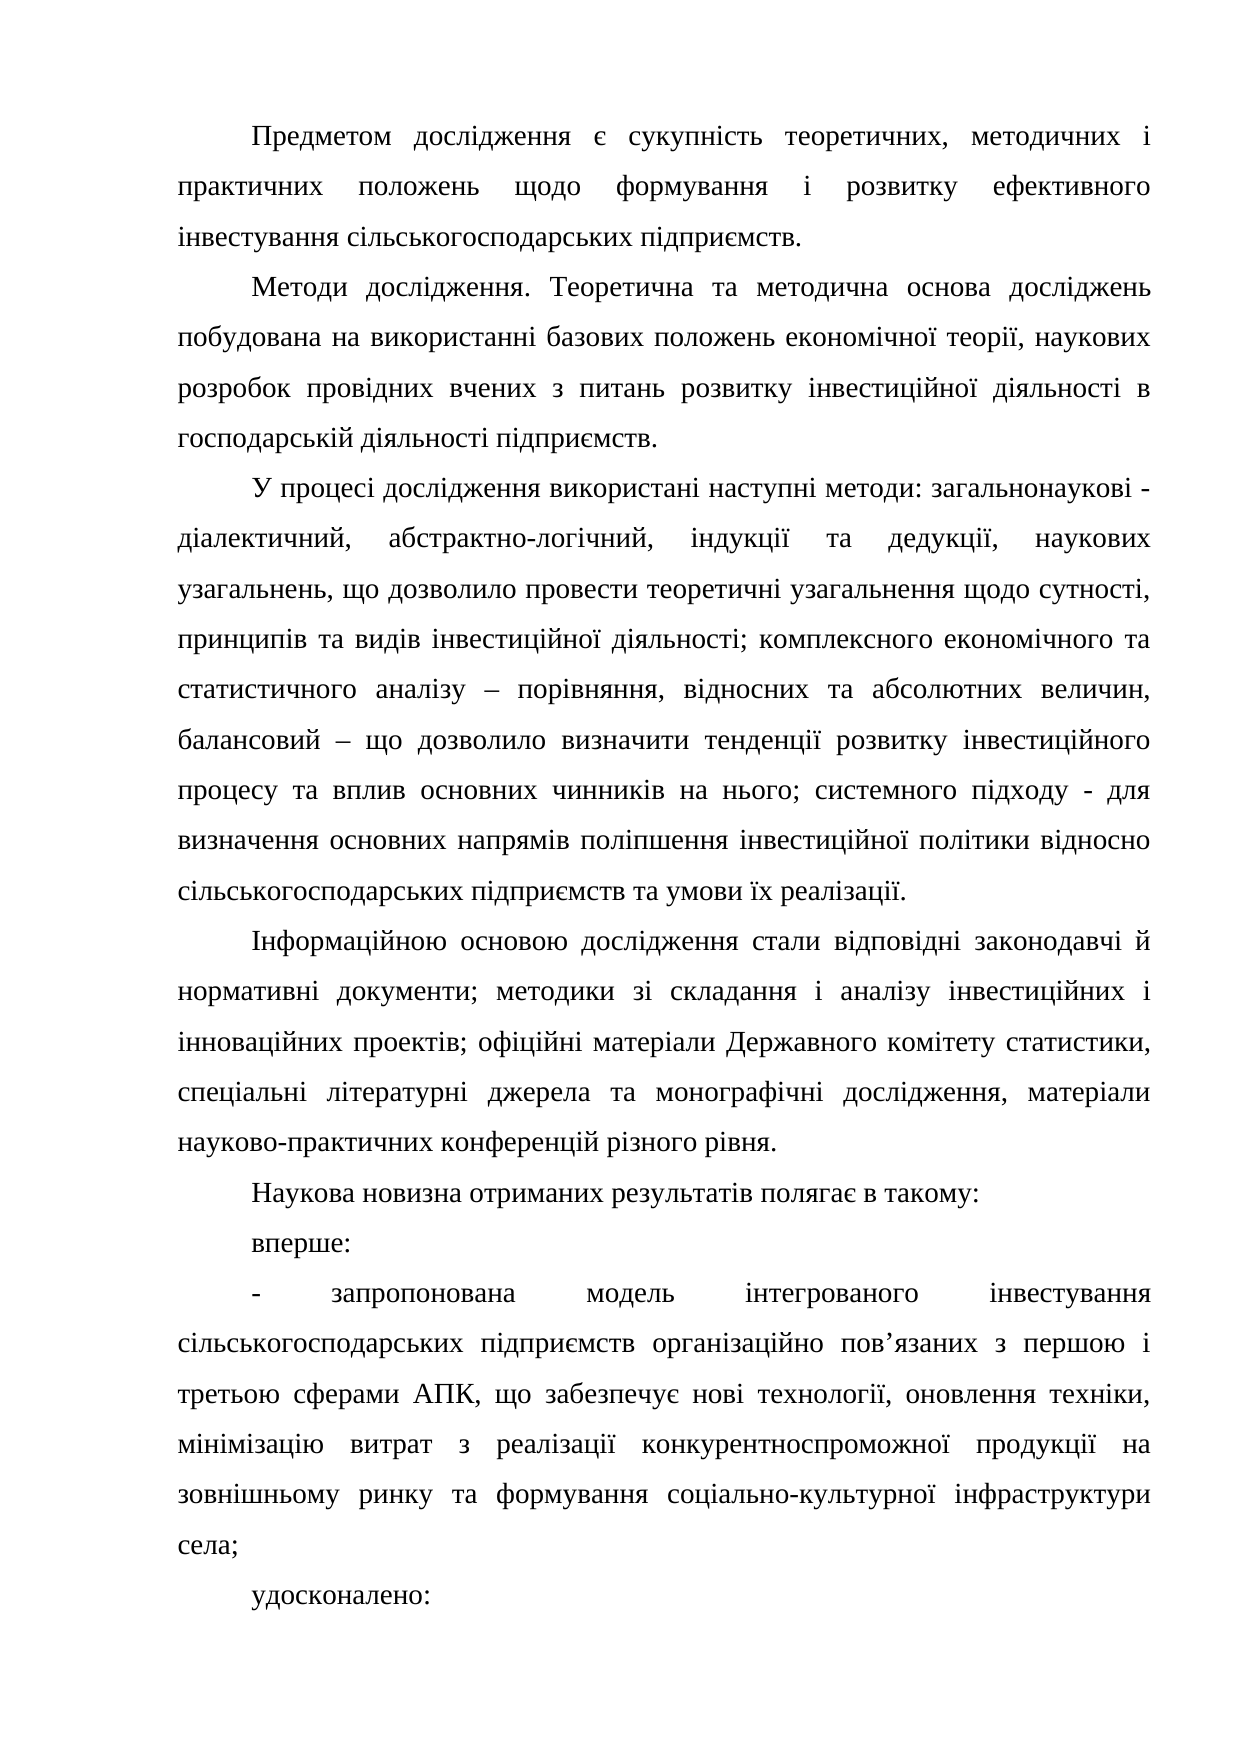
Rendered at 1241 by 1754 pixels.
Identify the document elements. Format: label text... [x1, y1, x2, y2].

text вперше: [177, 1225, 1152, 1258]
text Предметом дослідження є сукупність теоретичних, методичних і практичних положень щодо формування і розвитку ефективного інвестування сільськогосподарських підприємств. [177, 118, 1152, 252]
text Інформаційною основою дослідження стали відповідні законодавчі й нормативні документи; методики зі складання і аналізу інвестиційних і інноваційних проектів; офіційні матеріали Державного комітету статистики, спеціальні літературні джерела та монографічні дослідження, матеріали науково-практичних конференцій різного рівня. [177, 923, 1152, 1158]
text У процесі дослідження використані наступні методи: загальнонаукові - діалектичний, абстрактно-логічний, індукції та дедукції, наукових узагальнень, що дозволило провести теоретичні узагальнення щодо сутності, принципів та видів інвестиційної діяльності; комплексного економічного та статистичного аналізу – порівняння, відносних та абсолютних величин, балансовий – що дозволило визначити тенденції розвитку інвестиційного процесу та вплив основних чинників на нього; системного підходу - для визначення основних напрямів поліпшення інвестиційної політики відносно сільськогосподарських підприємств та умови їх реалізації. [177, 470, 1152, 906]
text Наукова новизна отриманих результатів полягає в такому: [177, 1175, 1152, 1208]
text - запропонована модель інтегрованого інвестування сільськогосподарських підприємств організаційно пов’язаних з першою і третьою сферами АПК, що забезпечує нові технології, оновлення техніки, мінімізацію витрат з реалізації конкурентноспроможної продукції на зовнішньому ринку та формування соціально-культурної інфраструктури села; [177, 1275, 1152, 1560]
text Методи дослідження. Теоретична та методична основа досліджень побудована на використанні базових положень економічної теорії, наукових розробок провідних вчених з питань розвитку інвестиційної діяльності в господарській діяльності підприємств. [177, 269, 1152, 453]
text удосконалено: [177, 1577, 1152, 1611]
